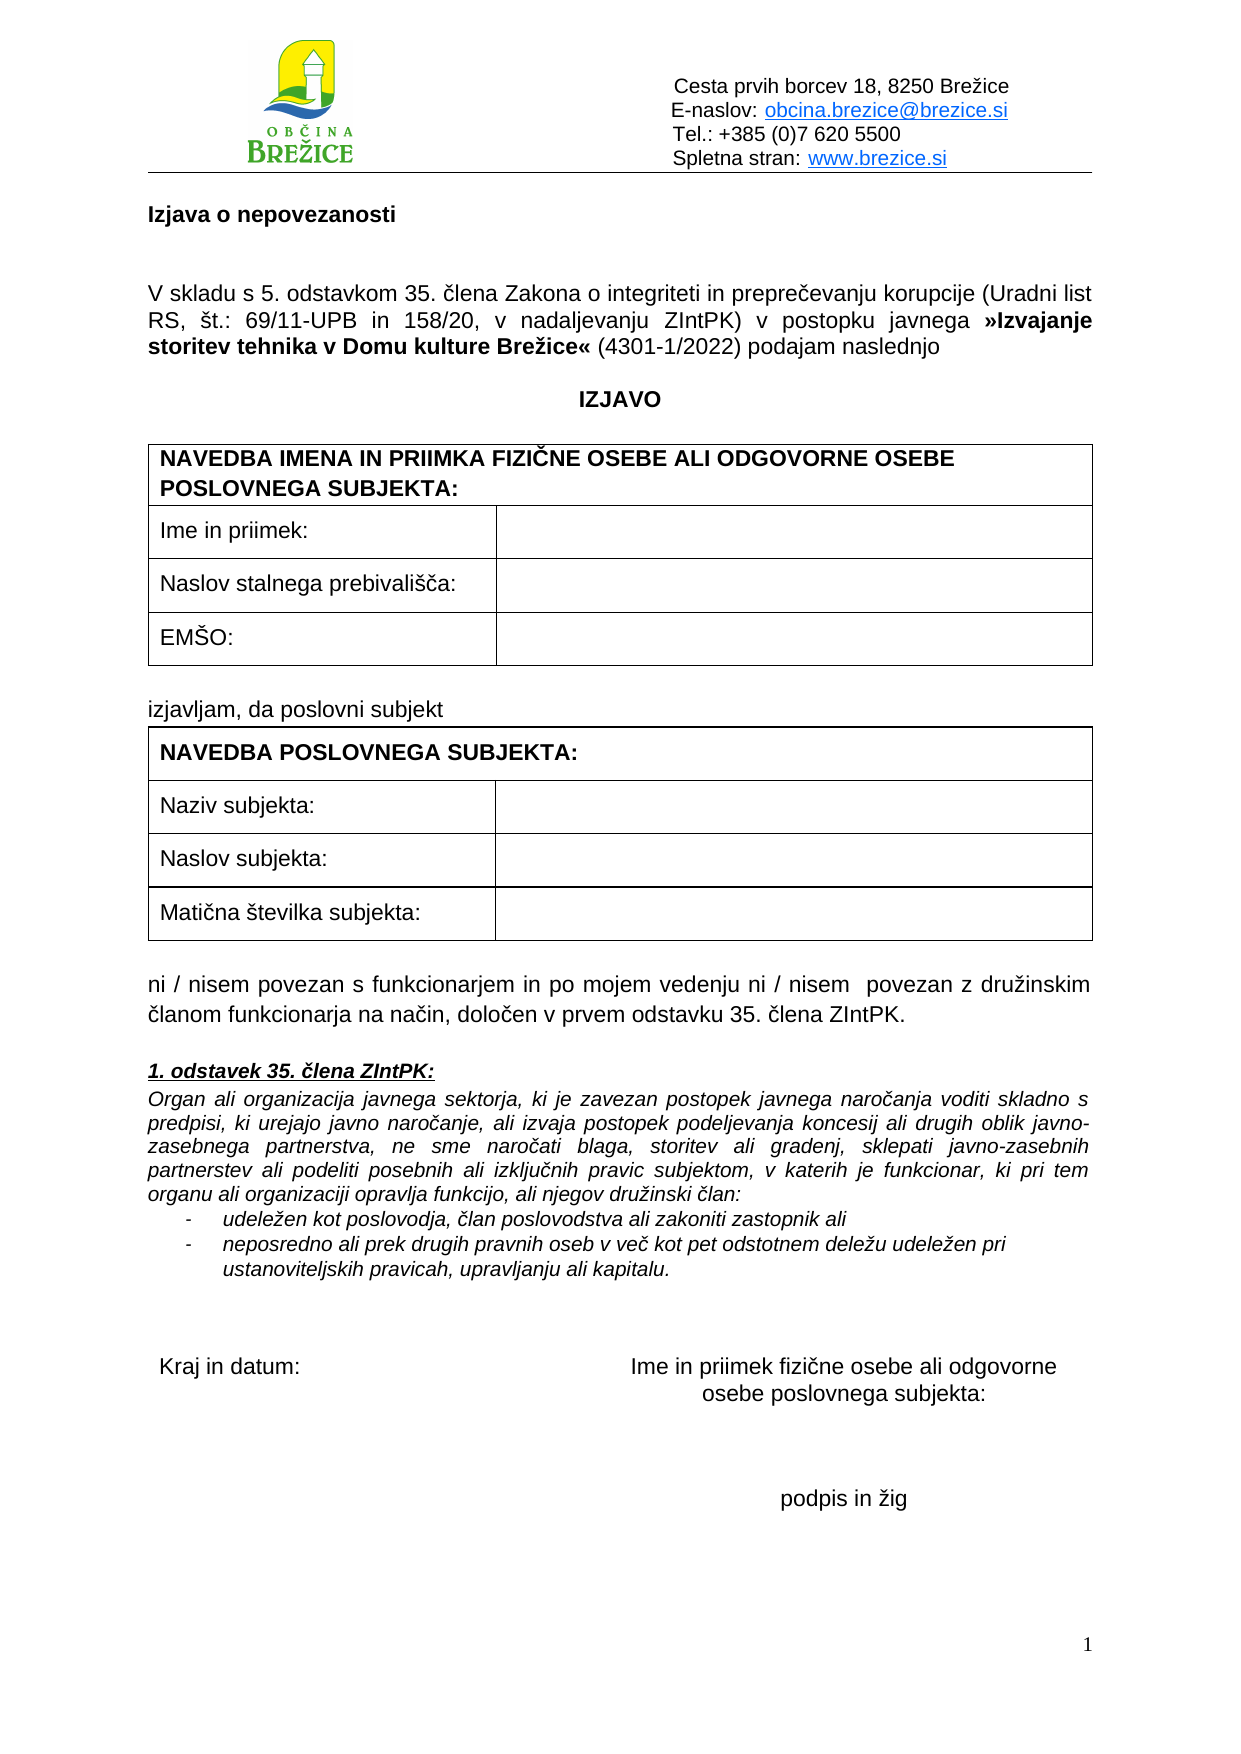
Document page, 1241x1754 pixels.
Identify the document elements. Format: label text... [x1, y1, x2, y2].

text Izjava o nepovezanosti [148, 201, 1092, 228]
table_cell Matična številka subjekta: [149, 888, 495, 940]
table_cell [497, 613, 1092, 665]
table_header Ime in priimek fizične osebe ali odgovorne osebe poslovnega subjekta: podpis in žig [595, 1353, 1092, 1511]
text V skladu s 5. odstavkom 35. člena Zakona o integriteti in preprečevanju korupcije (Uradni list RS, št.: 69/11-UPB in 158/20, v nadaljevanju ZIntPK) v postopku javnega »Izvajanje storitev tehnika v Domu kulture Brežice« (4301-1/2022) podajam naslednjo [148, 280, 1092, 359]
text izjavljam, da poslovni subjekt [148, 696, 1092, 722]
text ni / nisem povezan s funkcionarjem in po mojem vedenju ni / nisem povezan z družinskim članom funkcionarja na način, določen v prvem odstavku 35. člena ZIntPK. [148, 971, 1092, 1027]
table_cell [497, 506, 1092, 558]
text Organ ali organizacija javnega sektorja, ki je zavezan postopek javnega naročanja voditi skladno s predpisi, ki urejajo javno naročanje, ali izvaja postopek podeljevanja koncesij ali drugih oblik javno-zasebnega partnerstva, ne sme naročati blaga, storitev ali gradenj, sklepati javno-zasebnih partnerstev ali podeliti posebnih ali izključnih pravic subjektom, v katerih je funkcionar, ki pri tem organu ali organizaciji opravlja funkcijo, ali njegov družinski član: [148, 1086, 1092, 1206]
table_header NAVEDBA IMENA IN PRIIMKA FIZIČNE OSEBE ALI ODGOVORNE OSEBE POSLOVNEGA SUBJEKTA: [149, 445, 1092, 505]
table_cell [497, 559, 1092, 612]
table_cell Naslov stalnega prebivališča: [149, 559, 496, 612]
text 1. odstavek 35. člena ZIntPK: [148, 1059, 1092, 1083]
list udeležen kot poslovodja, član poslovodstva ali zakoniti zastopnik ali [185, 1206, 1092, 1232]
picture [247, 40, 353, 163]
list neposredno ali prek drugih pravnih oseb v več kot pet odstotnem deležu udeležen pri ustanoviteljskih pravicah, upravljanju ali kapitalu. [185, 1232, 1092, 1281]
table_header NAVEDBA POSLOVNEGA SUBJEKTA: [149, 728, 1092, 780]
table_cell Naziv subjekta: [149, 781, 495, 833]
table_cell [496, 834, 1092, 886]
table_cell EMŠO: [149, 613, 496, 665]
text izjavO [148, 386, 1092, 412]
table_cell Naslov subjekta: [149, 834, 495, 886]
table_cell [496, 781, 1092, 833]
table_cell Ime in priimek: [149, 506, 496, 558]
table_cell [496, 888, 1092, 940]
table_header Kraj in datum: [148, 1353, 595, 1511]
